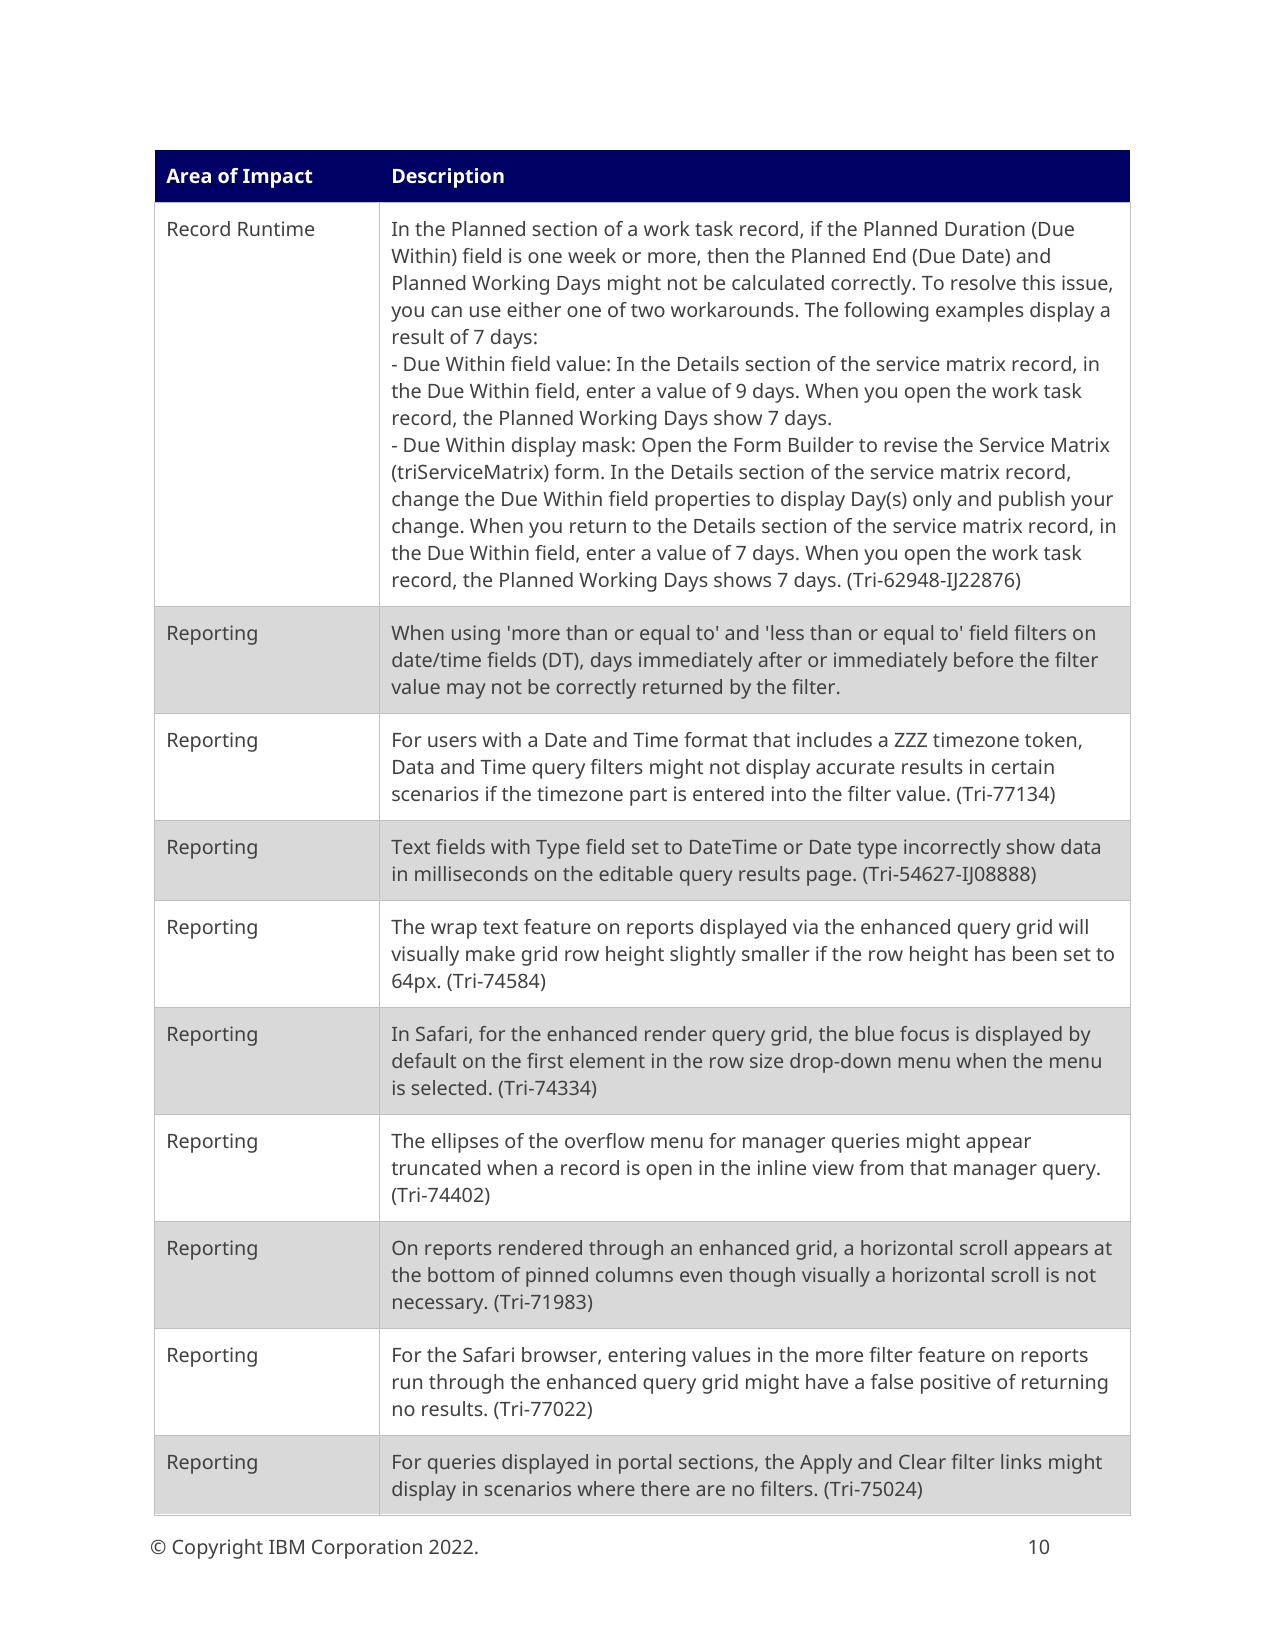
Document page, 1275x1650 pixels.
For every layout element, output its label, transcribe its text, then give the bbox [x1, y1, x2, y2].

table_cell In Safari, for the enhanced render query grid, the blue focus is displayed by default on the first element in the row size drop-down menu when the menu is selected. (Tri-74334) [380, 1008, 1130, 1114]
table_cell For queries displayed in portal sections, the Apply and Clear filter links might display in scenarios where there are no filters. (Tri-75024) [380, 1436, 1130, 1514]
table_cell Reporting [155, 901, 379, 1007]
table_cell Reporting [155, 821, 379, 900]
table_cell For users with a Date and Time format that includes a ZZZ timezone token, Data and Time query filters might not display accurate results in certain scenarios if the timezone part is entered into the filter value. (Tri-77134) [380, 714, 1130, 820]
table_cell Reporting [155, 1436, 379, 1514]
table_cell Reporting [155, 607, 379, 713]
table_cell On reports rendered through an enhanced grid, a horizontal scroll appears at the bottom of pinned columns even though visually a horizontal scroll is not necessary. (Tri-71983) [380, 1222, 1130, 1328]
table_cell Reporting [155, 1008, 379, 1114]
table_header Area of Impact [155, 150, 380, 202]
table_cell The ellipses of the overflow menu for manager queries might appear truncated when a record is open in the inline view from that manager query. (Tri-74402) [380, 1115, 1130, 1221]
table_cell Text fields with Type field set to DateTime or Date type incorrectly show data in milliseconds on the editable query results page. (Tri-54627-IJ08888) [380, 821, 1130, 900]
table_cell When using 'more than or equal to' and 'less than or equal to' field filters on date/time fields (DT), days immediately after or immediately before the filter value may not be correctly returned by the filter. [380, 607, 1130, 713]
table_cell Reporting [155, 1115, 379, 1221]
table_cell Reporting [155, 1222, 379, 1328]
table_header Description [380, 150, 1130, 202]
table_cell Reporting [155, 714, 379, 820]
table_cell Record Runtime [155, 203, 379, 606]
table_cell Reporting [155, 1329, 379, 1434]
table_cell In the Planned section of a work task record, if the Planned Duration (Due Within) field is one week or more, then the Planned End (Due Date) and Planned Working Days might not be calculated correctly. To resolve this issue, you can use either one of two workarounds. The following examples display a result of 7 days: - Due Within field value: In the Details section of the service matrix record, in the Due Within field, enter a value of 9 days. When you open the work task record, the Planned Working Days show 7 days. - Due Within display mask: Open the Form Builder to revise the Service Matrix (triServiceMatrix) form. In the Details section of the service matrix record, change the Due Within field properties to display Day(s) only and publish your change. When you return to the Details section of the service matrix record, in the Due Within field, enter a value of 7 days. When you open the work task record, the Planned Working Days shows 7 days. (Tri-62948-IJ22876) [380, 203, 1130, 606]
table_cell The wrap text feature on reports displayed via the enhanced query grid will visually make grid row height slightly smaller if the row height has been set to 64px. (Tri-74584) [380, 901, 1130, 1007]
table_cell For the Safari browser, entering values in the more filter feature on reports run through the enhanced query grid might have a false positive of returning no results. (Tri-77022) [380, 1329, 1130, 1434]
